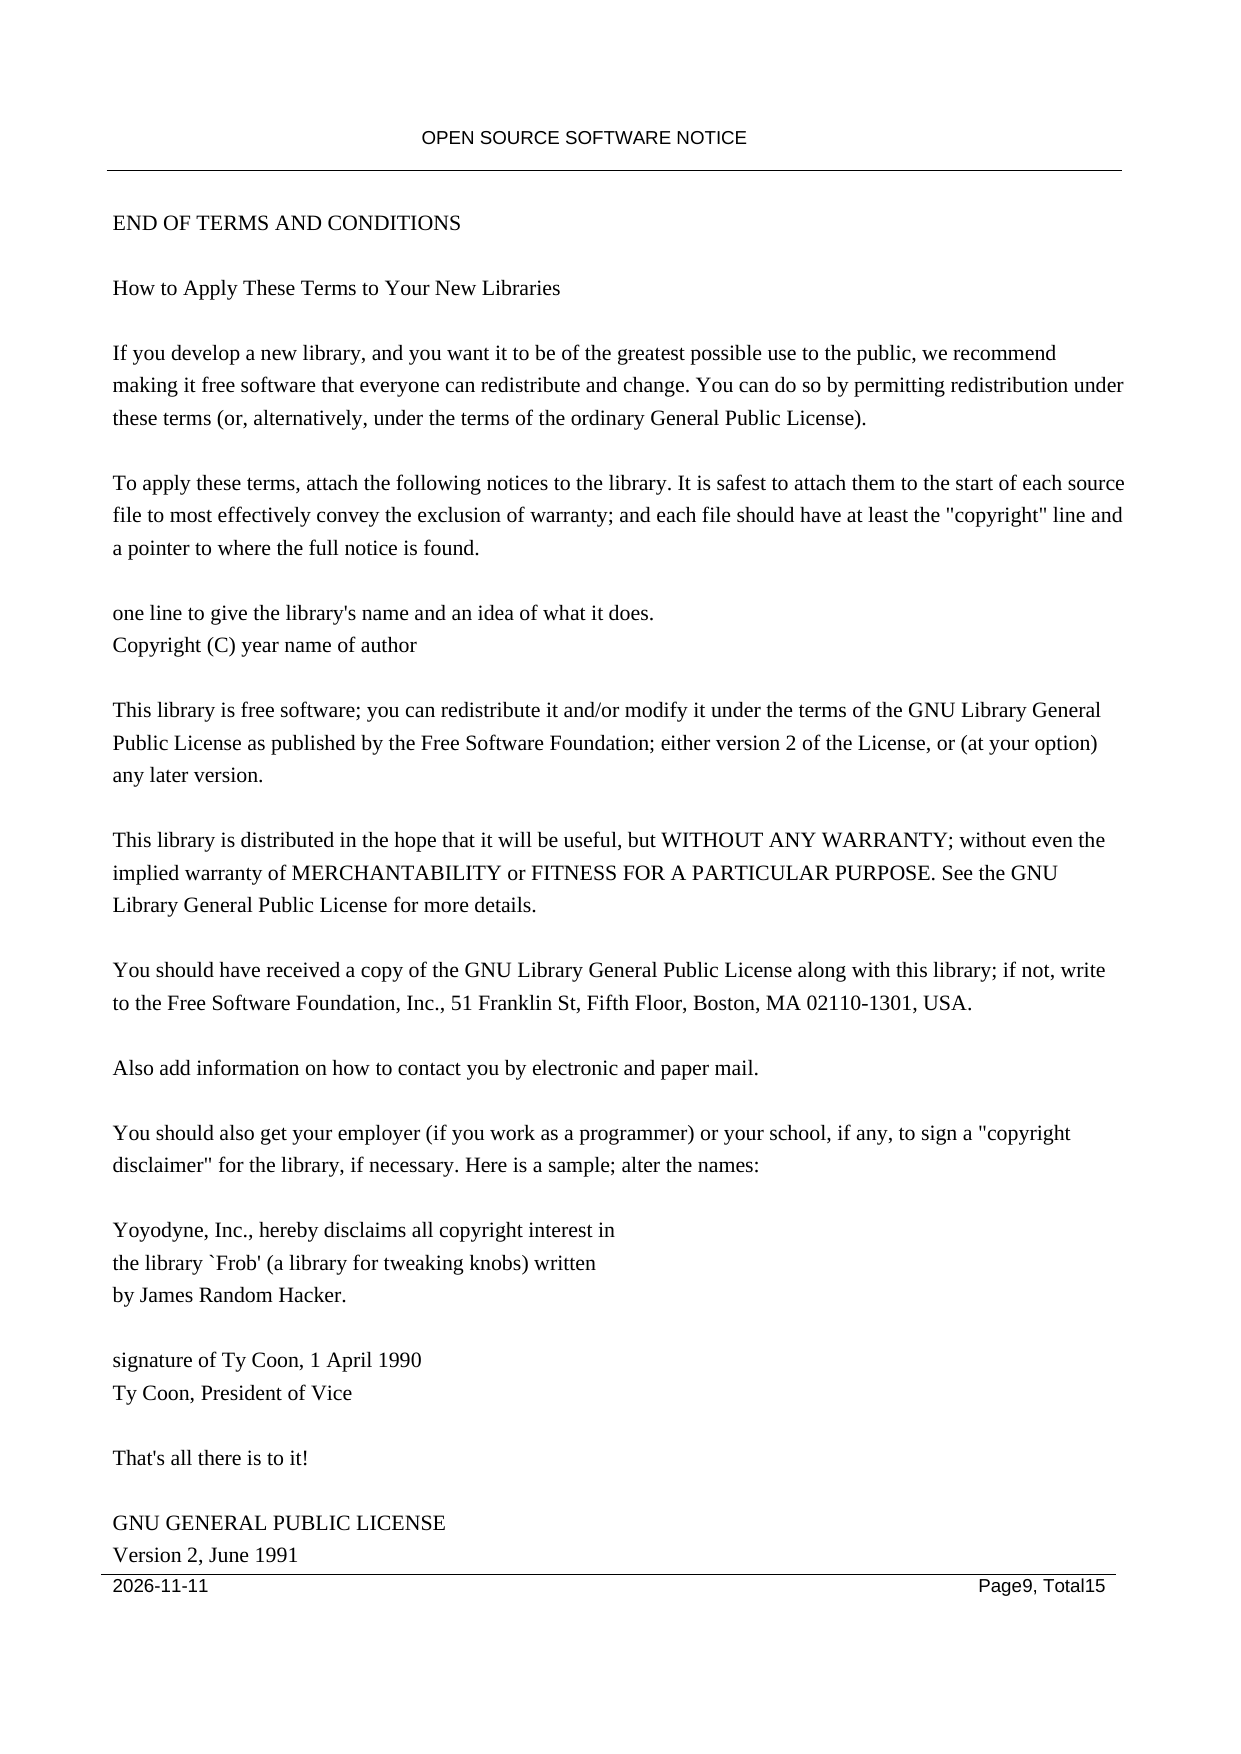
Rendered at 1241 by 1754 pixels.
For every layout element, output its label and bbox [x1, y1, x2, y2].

text [112, 206, 1128, 1571]
